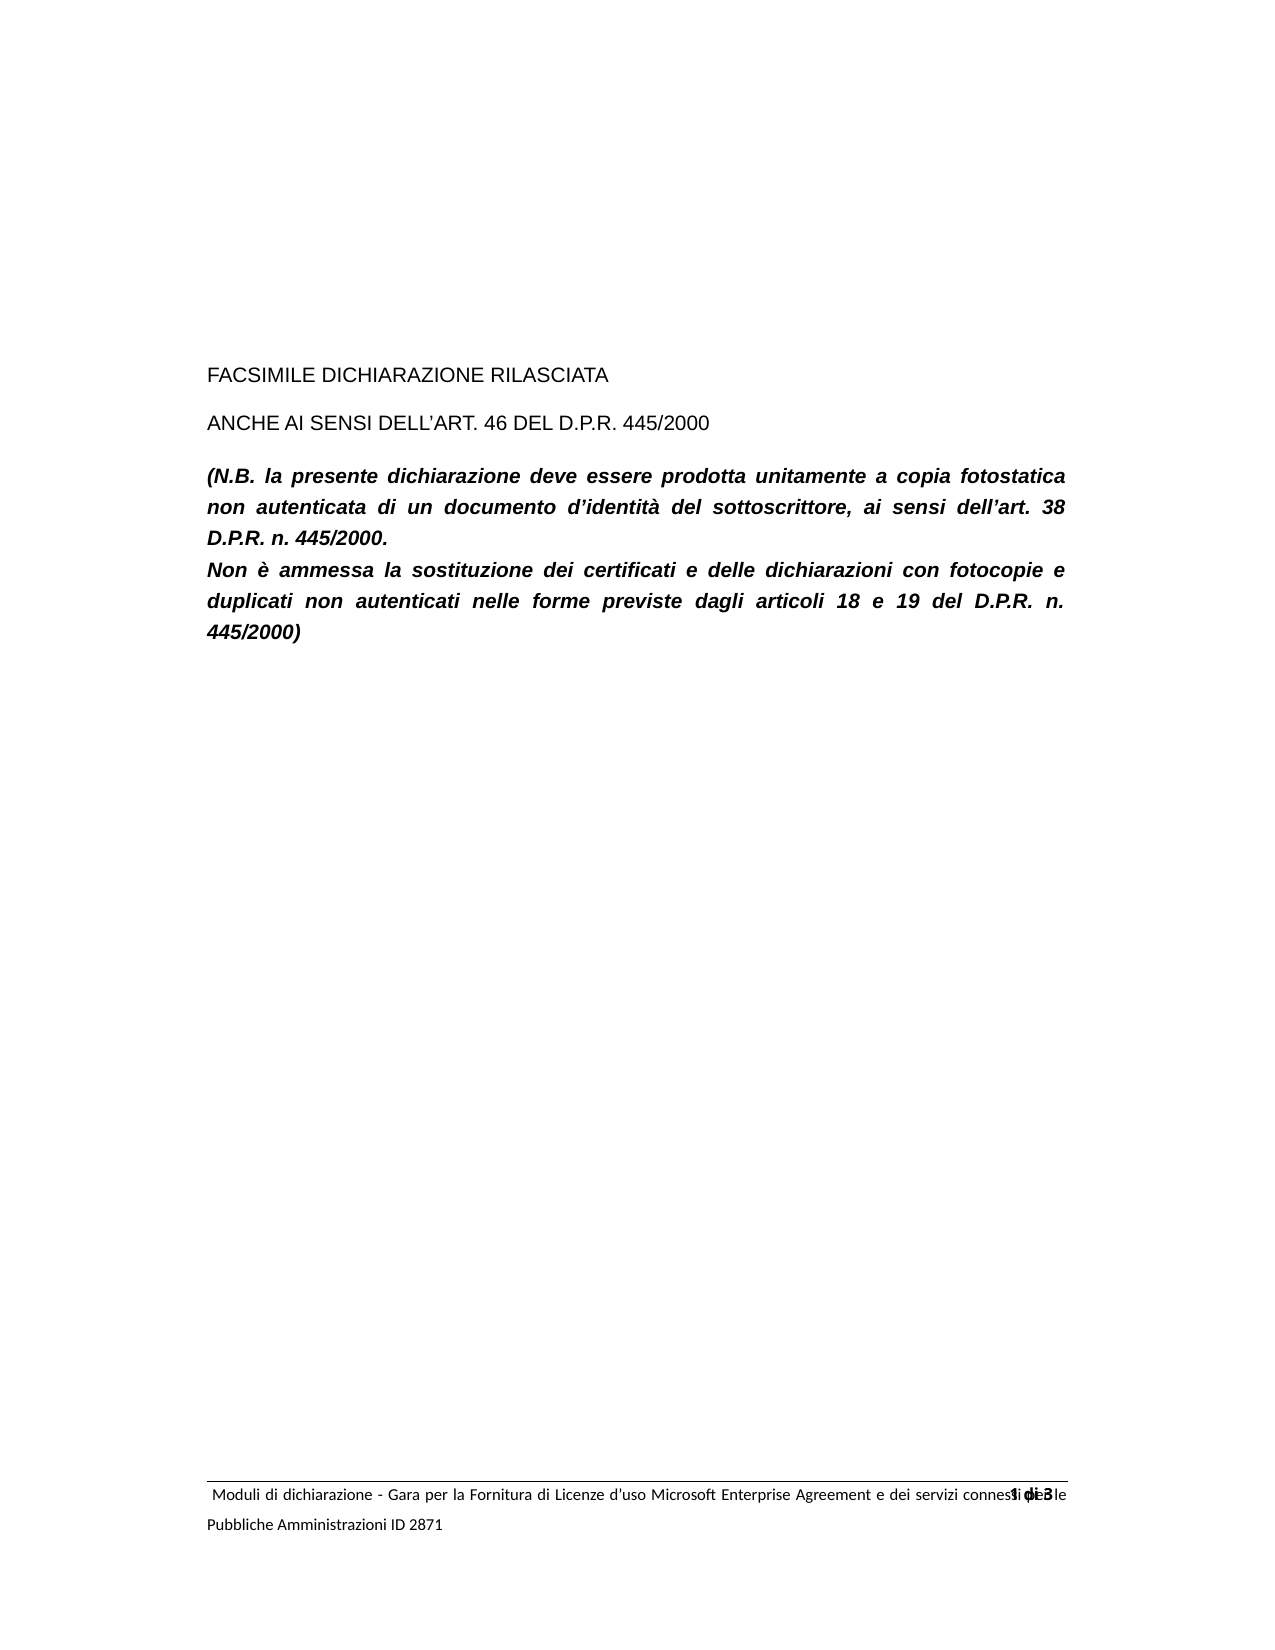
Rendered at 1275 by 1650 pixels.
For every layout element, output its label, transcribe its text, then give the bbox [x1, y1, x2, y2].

text (N.B. la presente dichiarazione deve essere prodotta unitamente a copia fotostatica non autenticata di un documento d’identità del sottoscrittore, ai sensi dell’art. 38 D.P.R. n. 445/2000. [207, 458, 1068, 552]
text FACSIMILE DICHIARAZIONE RILASCIATA [207, 362, 1068, 386]
text Non è ammessa la sostituzione dei certificati e delle dichiarazioni con fotocopie e duplicati non autenticati nelle forme previste dagli articoli 18 e 19 del D.P.R. n. 445/2000) [207, 552, 1068, 646]
text ANCHE AI SENSI DELL’ART. 46 DEL D.P.R. 445/2000 [207, 410, 1068, 434]
